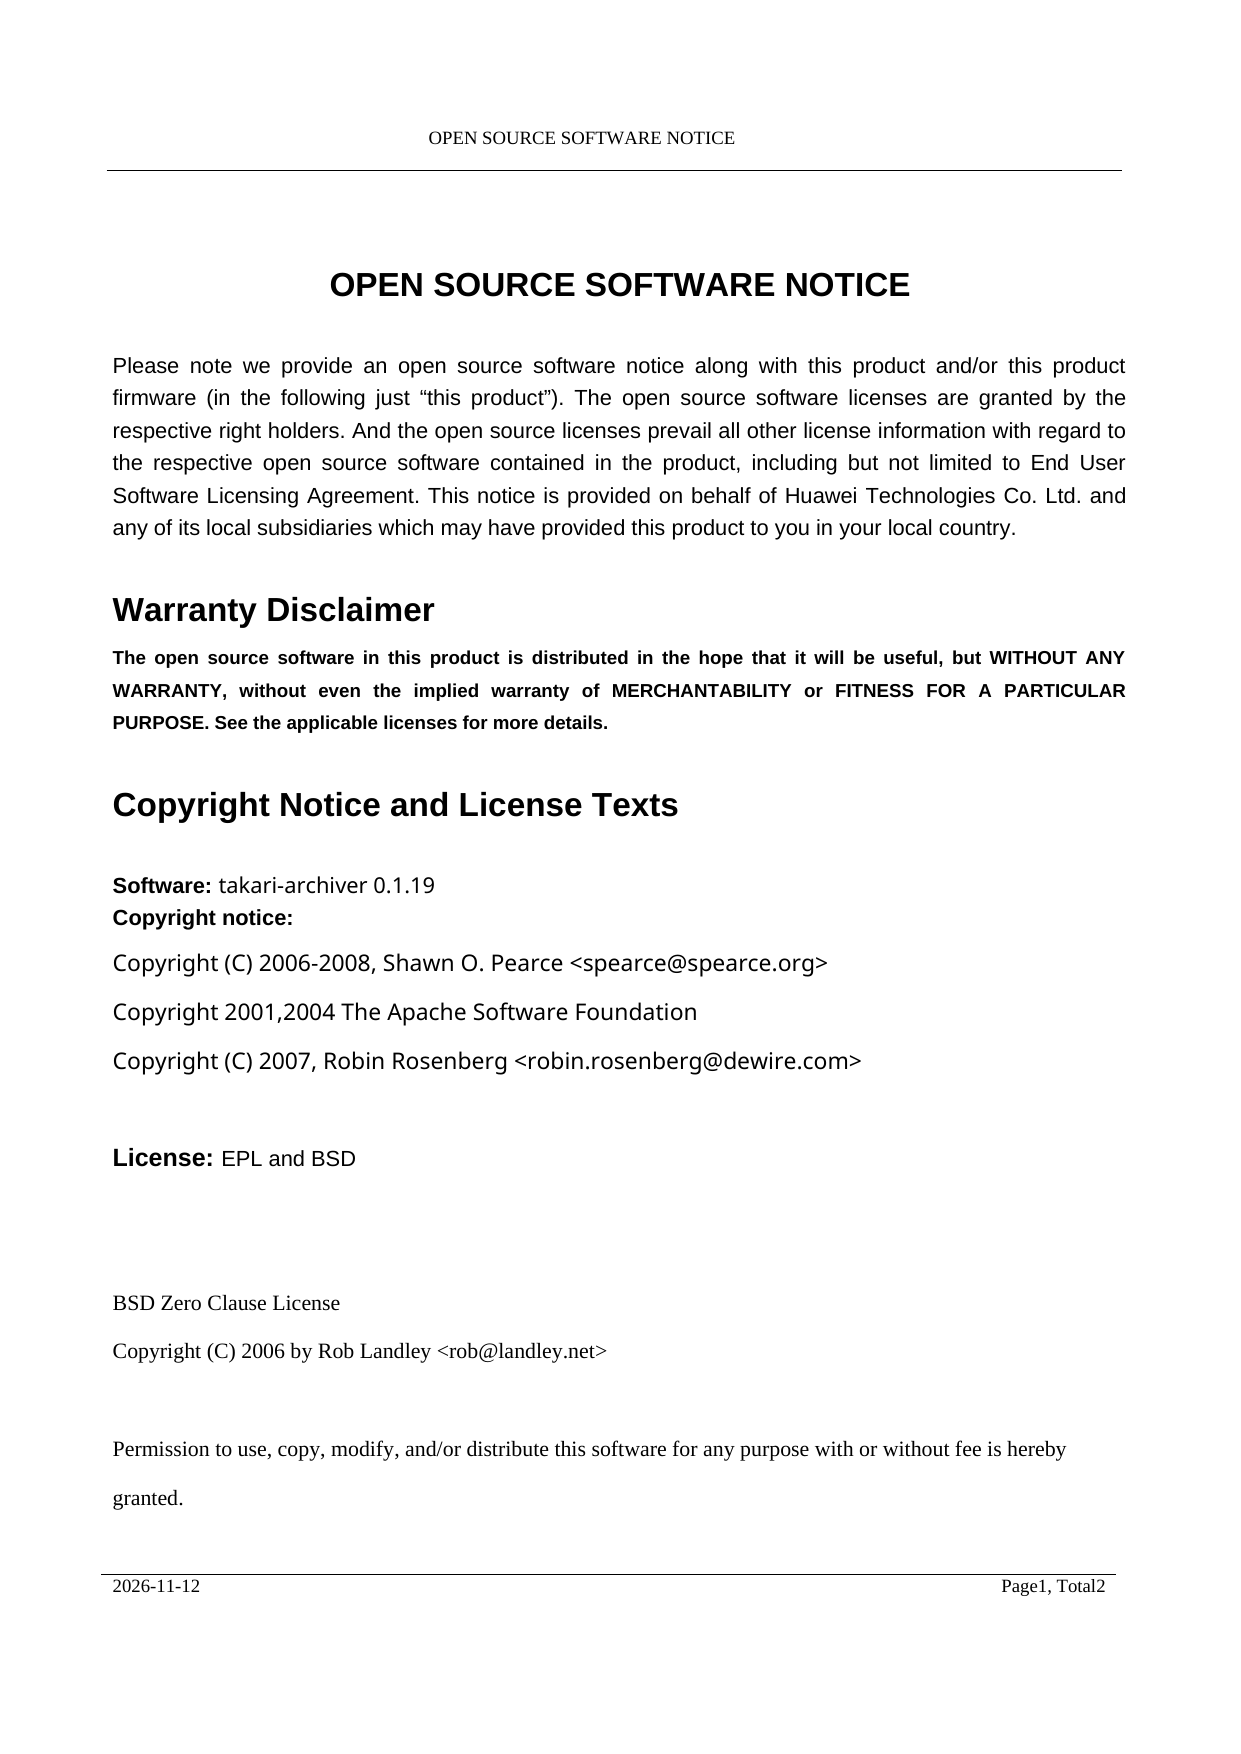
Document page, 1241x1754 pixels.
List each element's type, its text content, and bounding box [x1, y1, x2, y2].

text The open source software in this product is distributed in the hope that it will be useful, but WITHOUT ANY WARRANTY, without even the implied warranty of MERCHANTABILITY or FITNESS FOR A PARTICULAR PURPOSE. See the applicable licenses for more details. [112, 641, 1128, 739]
text License: EPL and BSD [112, 1142, 1128, 1174]
text Software: takari-archiver 0.1.19 [112, 869, 1128, 901]
text OPEN SOURCE SOFTWARE NOTICE [112, 251, 1128, 316]
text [112, 1188, 1128, 1513]
text Copyright (C) 2006-2008, Shawn O. Pearce <spearce@spearce.org> Copyright 2001,2004 The Apache Software Foundation Copyright (C) 2007, Robin Rosenberg <robin.rosenberg@dewire.com> [112, 947, 1128, 1125]
text Copyright notice: [112, 901, 1128, 934]
text Warranty Disclaimer [112, 576, 1128, 641]
text Please note we provide an open source software notice along with this product and/or this product firmware (in the following just “this product”). The open source software licenses are granted by the respective right holders. And the open source licenses prevail all other license information with regard to the respective open source software contained in the product, including but not limited to End User Software Licensing Agreement. This notice is provided on behalf of Huawei Technologies Co. Ltd. and any of its local subsidiaries which may have provided this product to you in your local country. [112, 349, 1128, 544]
text Copyright Notice and License Texts [112, 771, 1128, 836]
